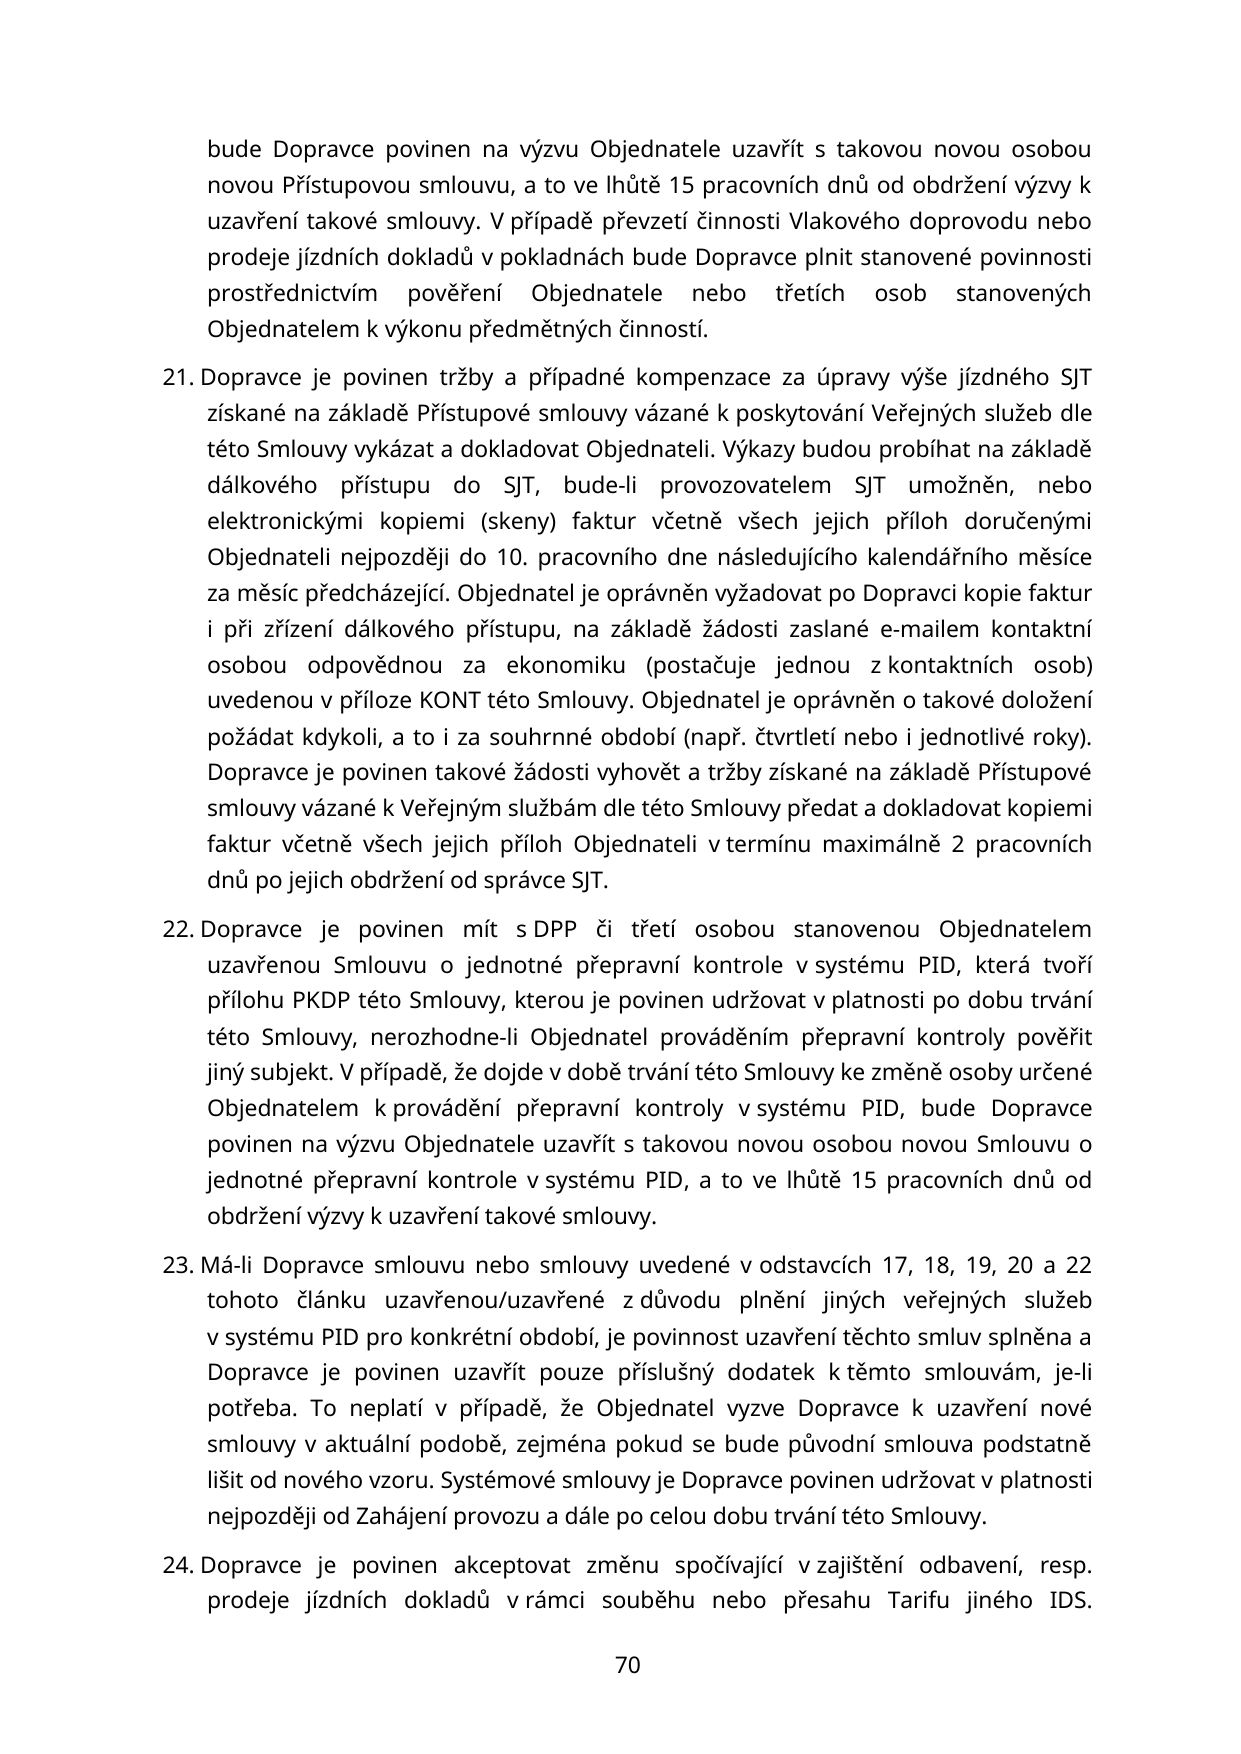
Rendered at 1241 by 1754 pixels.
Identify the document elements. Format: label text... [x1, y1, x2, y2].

list Dopravce je povinen mít s DPP či třetí osobou stanovenou Objednatelem uzavřenou Smlouvu o jednotné přepravní kontrole v systému PID, která tvoří přílohu PKDP této Smlouvy, kterou je povinen udržovat v platnosti po dobu trvání této Smlouvy, nerozhodne-li Objednatel prováděním přepravní kontroly pověřit jiný subjekt. V případě, že dojde v době trvání této Smlouvy ke změně osoby určené Objednatelem k provádění přepravní kontroly v systému PID, bude Dopravce povinen na výzvu Objednatele uzavřít s takovou novou osobou novou Smlouvu o jednotné přepravní kontrole v systému PID, a to ve lhůtě 15 pracovních dnů od obdržení výzvy k uzavření takové smlouvy. [162, 913, 1093, 1231]
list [162, 133, 1093, 344]
list Dopravce je povinen tržby a případné kompenzace za úpravy výše jízdného SJT získané na základě Přístupové smlouvy vázané k poskytování Veřejných služeb dle této Smlouvy vykázat a dokladovat Objednateli. Výkazy budou probíhat na základě dálkového přístupu do SJT, bude-li provozovatelem SJT umožněn, nebo elektronickými kopiemi (skeny) faktur včetně všech jejich příloh doručenými Objednateli nejpozději do 10. pracovního dne následujícího kalendářního měsíce za měsíc předcházející. Objednatel je oprávněn vyžadovat po Dopravci kopie faktur i při zřízení dálkového přístupu, na základě žádosti zaslané e-mailem kontaktní osobou odpovědnou za ekonomiku (postačuje jednou z kontaktních osob) uvedenou v příloze KONT této Smlouvy. Objednatel je oprávněn o takové doložení požádat kdykoli, a to i za souhrnné období (např. čtvrtletí nebo i jednotlivé roky). Dopravce je povinen takové žádosti vyhovět a tržby získané na základě Přístupové smlouvy vázané k Veřejným službám dle této Smlouvy předat a dokladovat kopiemi faktur včetně všech jejich příloh Objednateli v termínu maximálně 2 pracovních dnů po jejich obdržení od správce SJT. [162, 361, 1093, 895]
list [162, 1548, 1093, 1616]
list Má-li Dopravce smlouvu nebo smlouvy uvedené v odstavcích 17, 18, 19, 20 a 22 tohoto článku uzavřenou/uzavřené z důvodu plnění jiných veřejných služeb v systému PID pro konkrétní období, je povinnost uzavření těchto smluv splněna a Dopravce je povinen uzavřít pouze příslušný dodatek k těmto smlouvám, je-li potřeba. To neplatí v případě, že Objednatel vyzve Dopravce k uzavření nové smlouvy v aktuální podobě, zejména pokud se bude původní smlouva podstatně lišit od nového vzoru. Systémové smlouvy je Dopravce povinen udržovat v platnosti nejpozději od Zahájení provozu a dále po celou dobu trvání této Smlouvy. [162, 1248, 1093, 1531]
